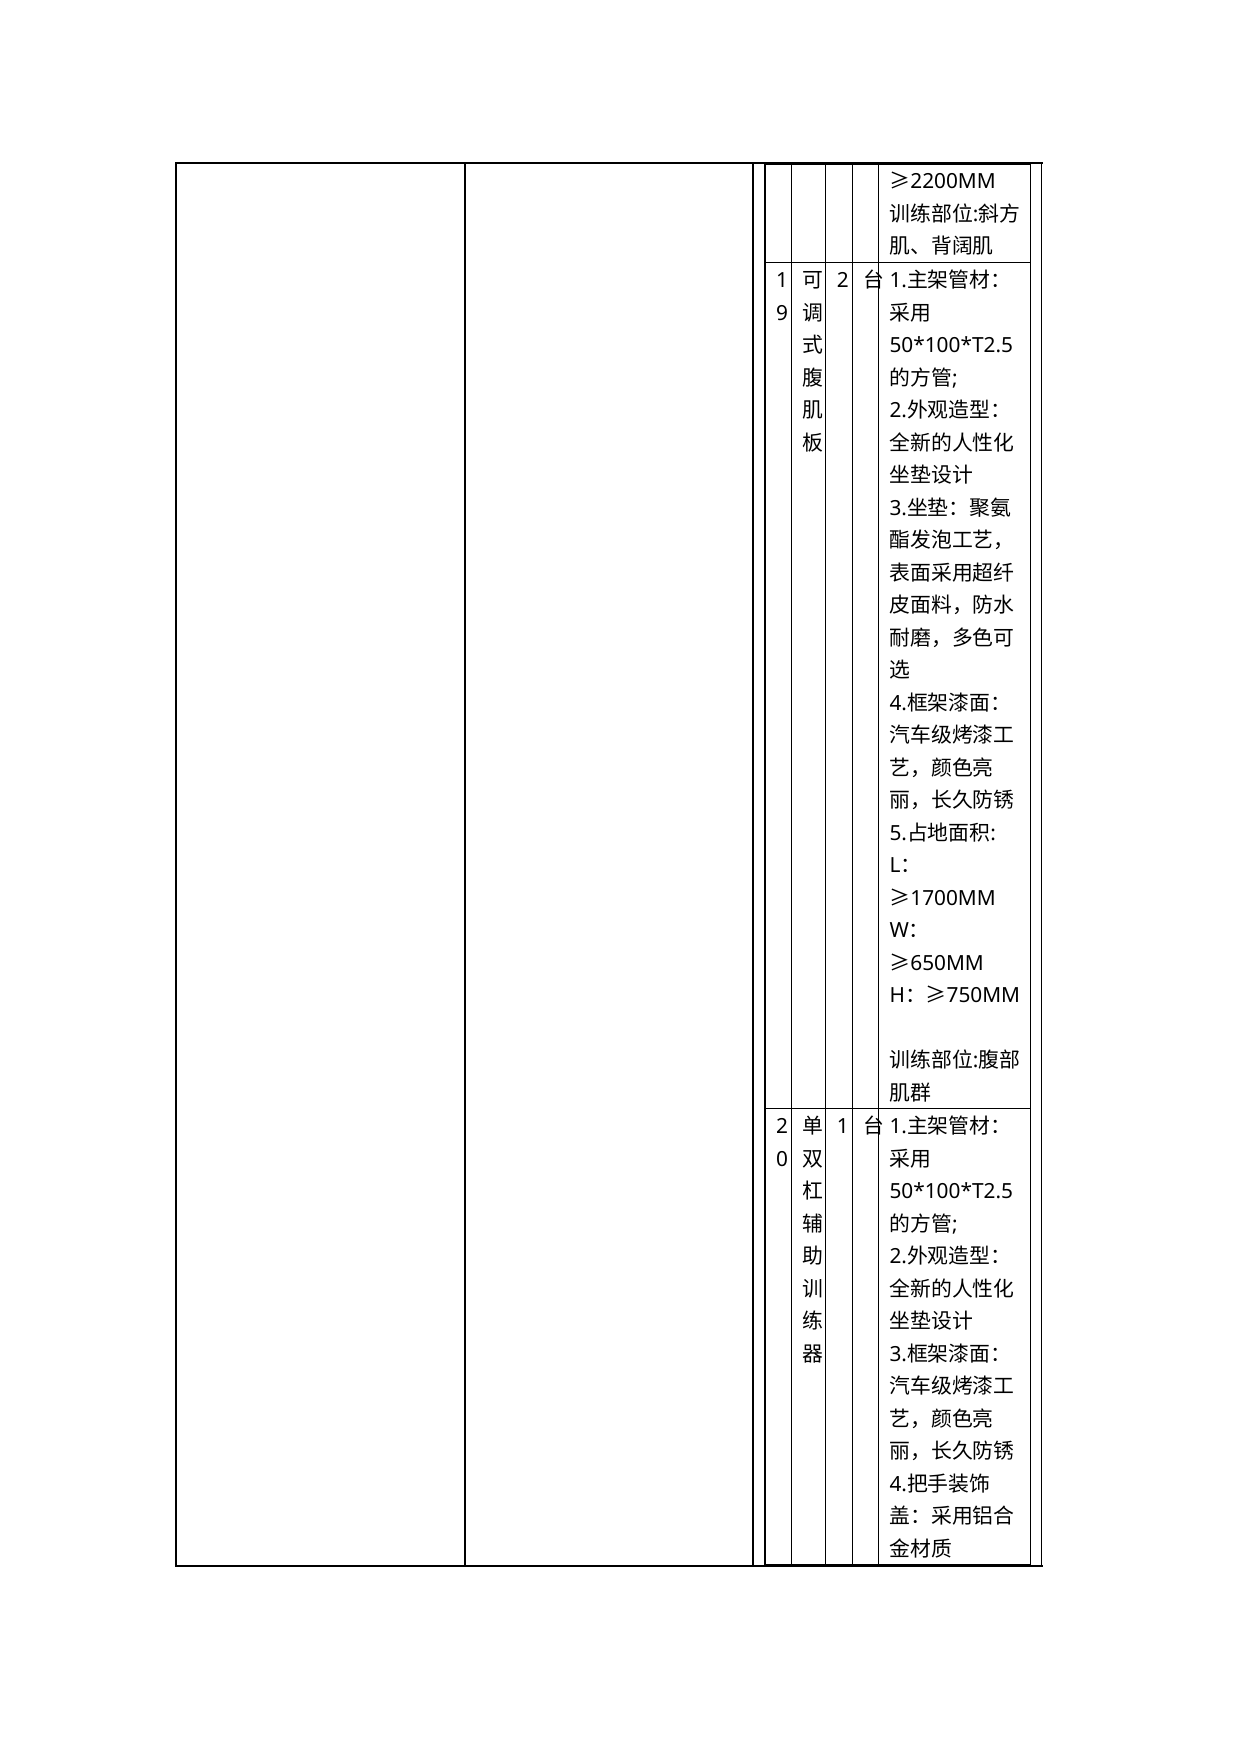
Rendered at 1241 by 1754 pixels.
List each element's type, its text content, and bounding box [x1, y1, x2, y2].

table_cell [466, 164, 752, 1565]
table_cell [754, 164, 764, 1565]
table_cell 1 [177, 164, 464, 1565]
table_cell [1031, 164, 1041, 1565]
